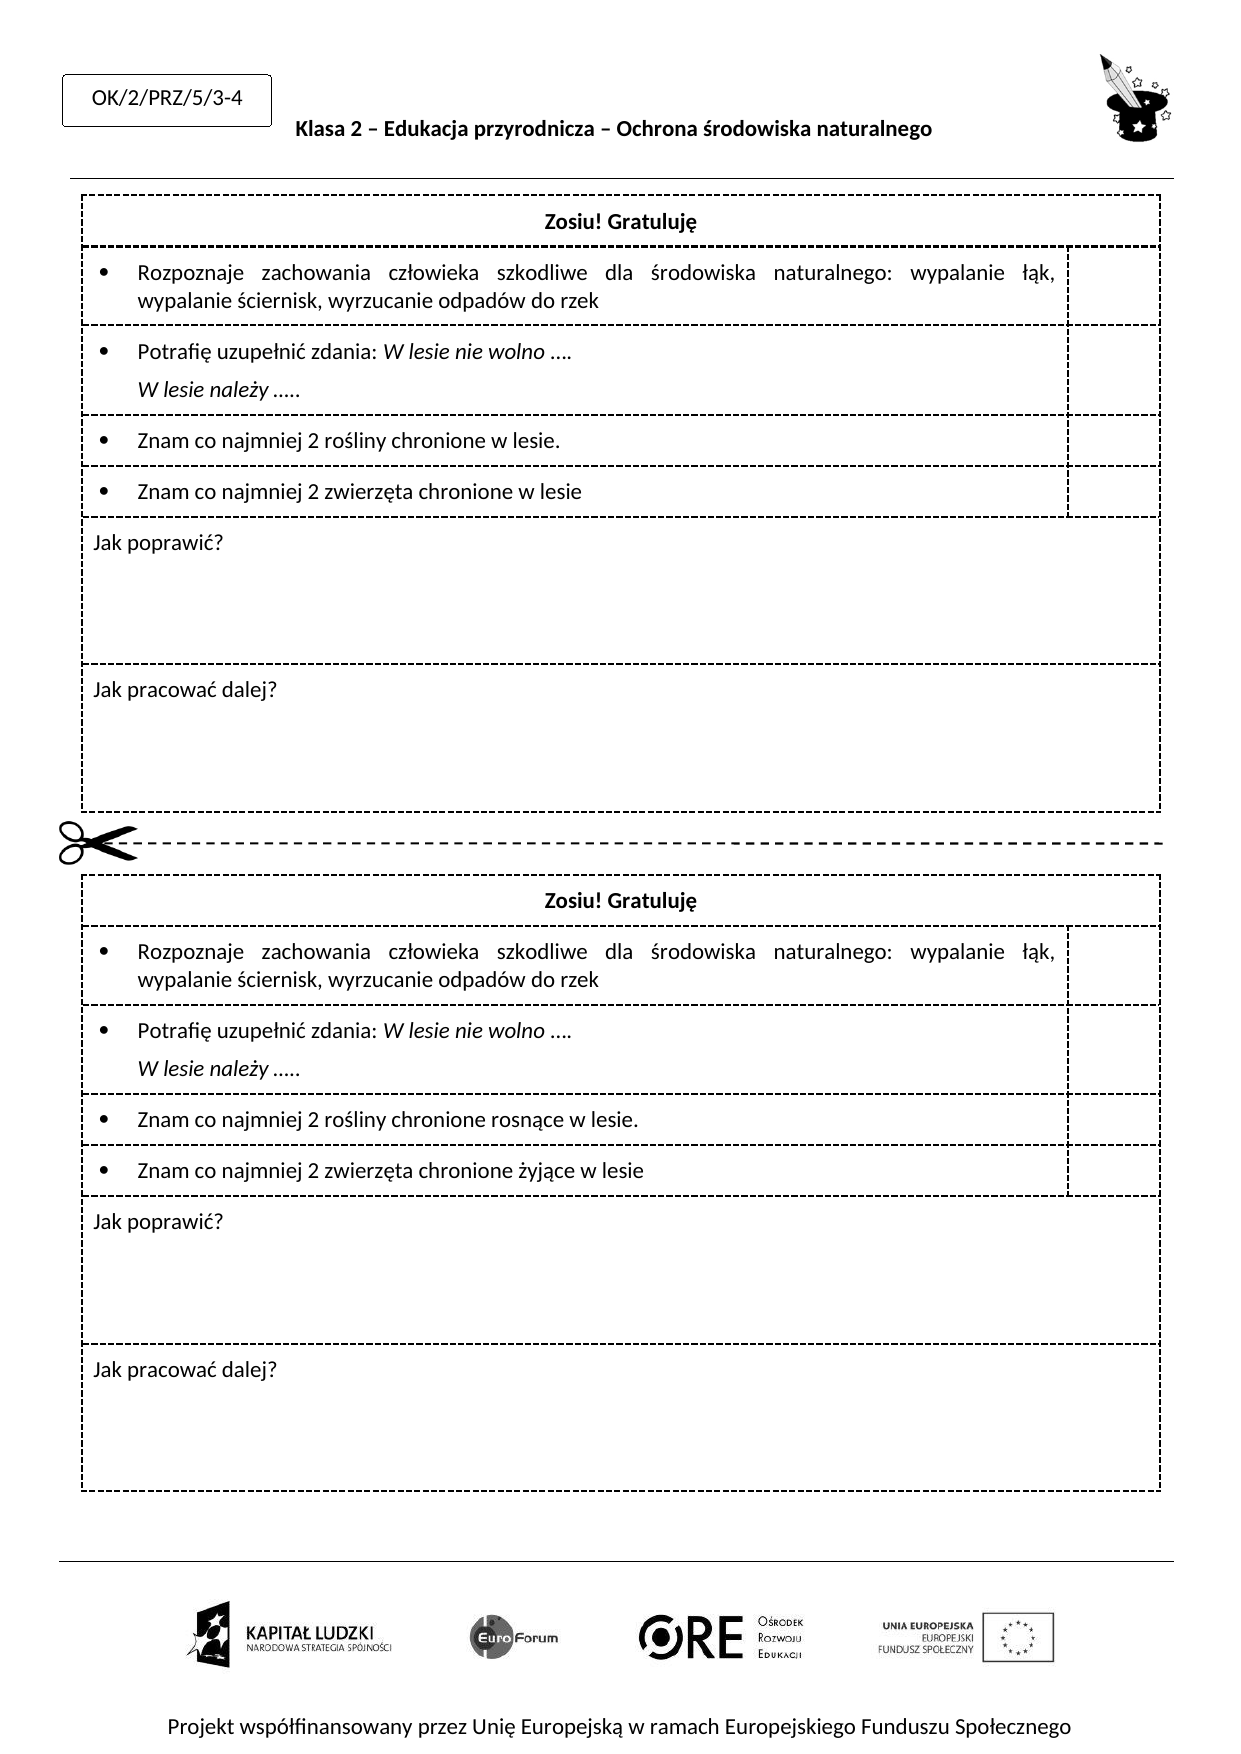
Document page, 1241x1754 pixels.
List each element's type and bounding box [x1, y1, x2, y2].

picture [57, 821, 140, 867]
picture [1088, 51, 1181, 144]
picture [148, 1584, 1092, 1684]
